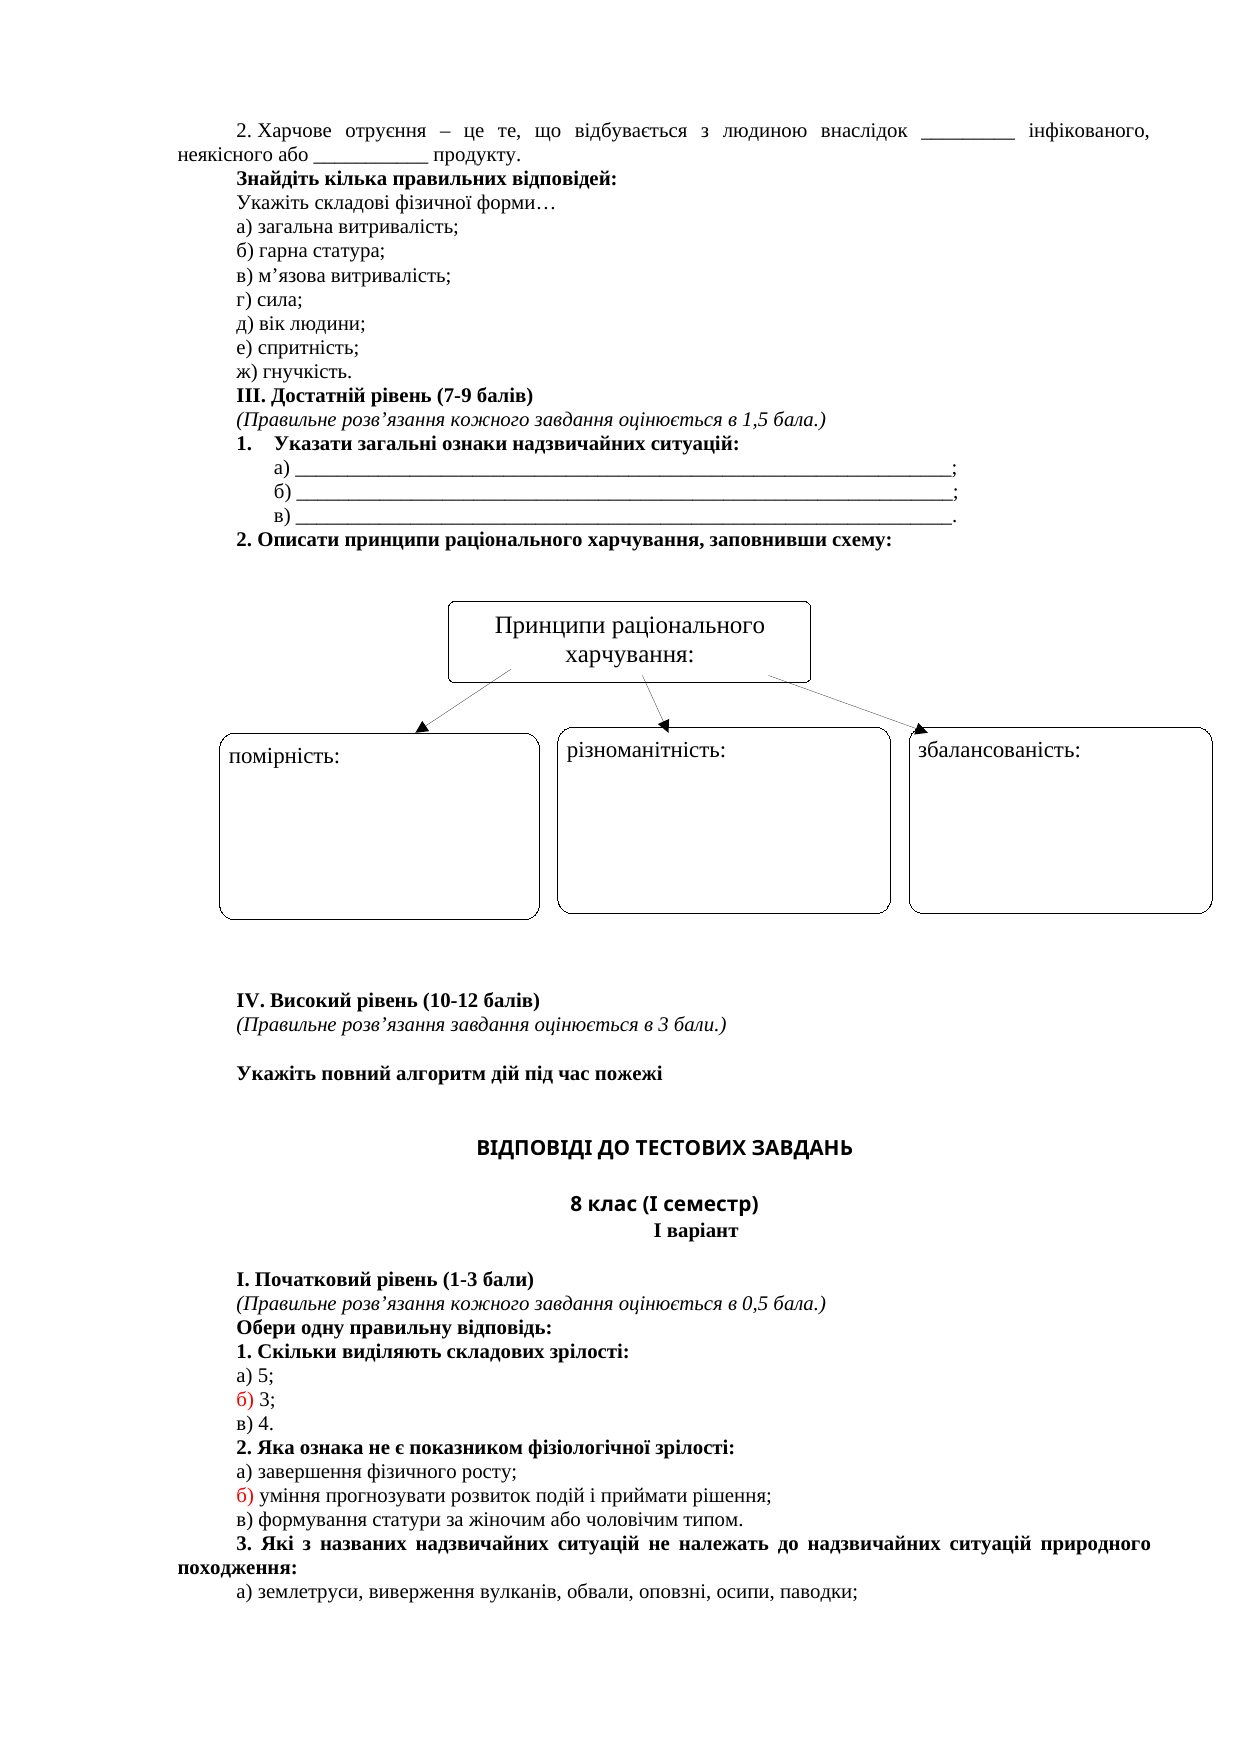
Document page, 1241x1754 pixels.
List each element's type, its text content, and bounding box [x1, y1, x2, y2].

list 2. Яка ознака не є показником фізіологічної зрілості: [177, 1435, 1152, 1459]
list в) 4. [177, 1411, 1152, 1435]
text Укажіть повний алгоритм дій під час пожежі [177, 1061, 1152, 1084]
text Укажіть складові фізичної форми… [177, 190, 1152, 214]
list б) 3; [177, 1387, 1152, 1411]
text 3. Які з названих надзвичайних ситуацій не належать до надзвичайних ситуацій природного походження: [177, 1531, 1152, 1579]
text (Правильне розв’язання завдання оцінюється в 3 бали.) [177, 1012, 1152, 1036]
list а) 5; [177, 1363, 1152, 1387]
text 1. Скільки виділяють складових зрілості: [177, 1339, 1152, 1363]
text І. Початковий рівень (1-3 бали) [177, 1266, 1152, 1291]
text І варіант [177, 1218, 1152, 1242]
list в) _______________________________________________________________. [274, 503, 1152, 527]
list Указати загальні ознаки надзвичайних ситуацій: [236, 431, 1152, 455]
text б) гарна статура; [177, 238, 1152, 262]
text ж) гнучкість. [177, 359, 1152, 383]
text д) вік людини; [177, 311, 1152, 335]
text ВІДПОВІДІ ДО ТЕСТОВИХ ЗАВДАНЬ [177, 1133, 1152, 1161]
text ІV. Високий рівень (10-12 балів) [177, 988, 1152, 1012]
text е) спритність; [177, 335, 1152, 359]
text а) землетруси, виверження вулканів, обвали, оповзні, осипи, паводки; [177, 1579, 1152, 1603]
text а) загальна витривалість; [177, 214, 1152, 238]
text Знайдіть кілька правильних відповідей: [177, 166, 1152, 190]
list в) формування статури за жіночим або чоловічим типом. [177, 1507, 1152, 1531]
text г) сила; [177, 287, 1152, 311]
text (Правильне розв’язання кожного завдання оцінюється в 0,5 бала.) [177, 1291, 1152, 1314]
text 2. Харчове отруєння – це те, що відбувається з людиною внаслідок _________ інфікованого, неякісного або ___________ продукту. [177, 118, 1152, 166]
list б) _______________________________________________________________; [274, 479, 1152, 503]
list а) завершення фізичного росту; [177, 1459, 1152, 1483]
text 8 клас (І семестр) [177, 1189, 1152, 1218]
text (Правильне розв’язання кожного завдання оцінюється в 1,5 бала.) [177, 407, 1152, 431]
text ІІІ. Достатній рівень (7-9 балів) [177, 383, 1152, 407]
text 2. Описати принципи раціонального харчування, заповнивши схему: [177, 527, 1152, 551]
list б) уміння прогнозувати розвиток подій і приймати рішення; [177, 1483, 1152, 1507]
text в) м’язова витривалість; [177, 262, 1152, 287]
text Обери одну правильну відповідь: [177, 1314, 1152, 1339]
list а) _______________________________________________________________; [274, 455, 1152, 479]
